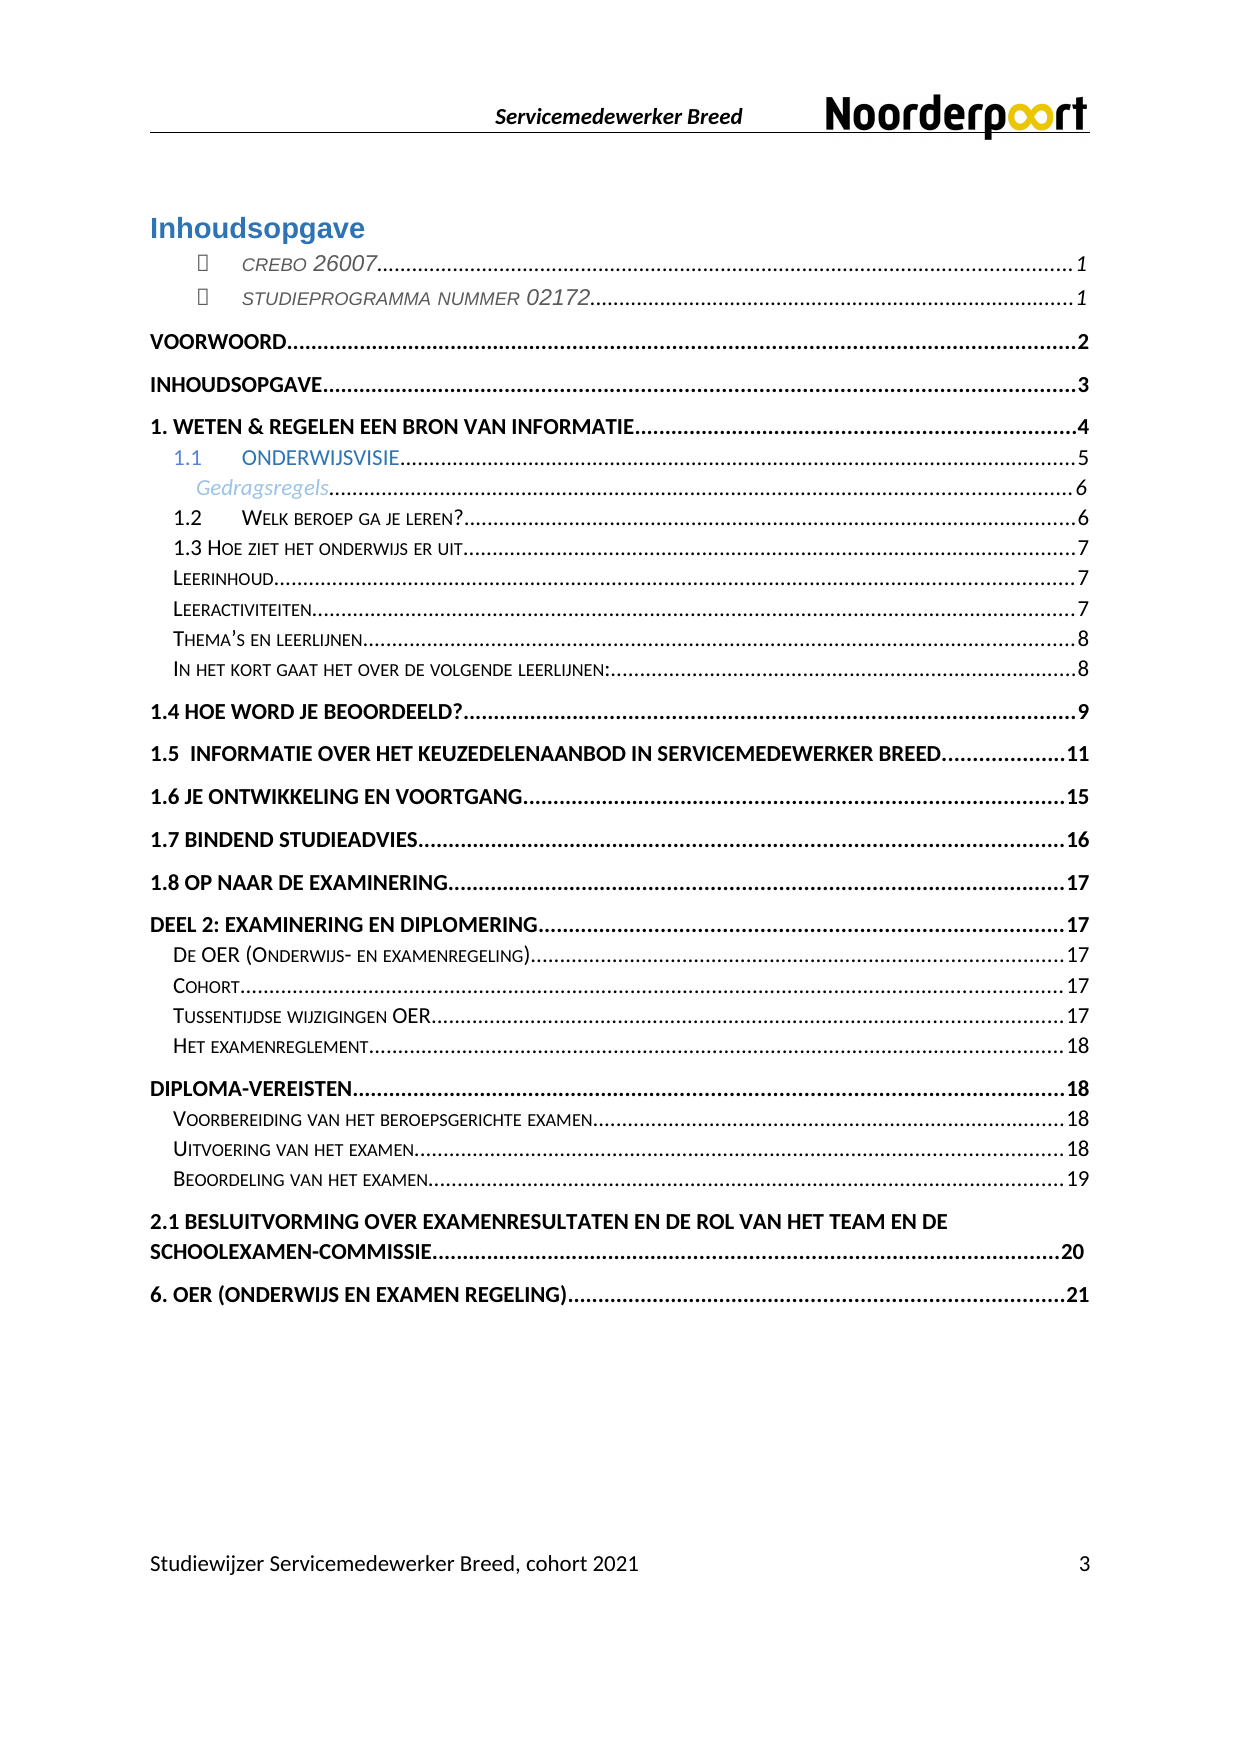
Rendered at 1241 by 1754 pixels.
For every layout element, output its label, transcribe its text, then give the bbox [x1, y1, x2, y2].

text 1. Weten & Regelen een bron van informatie 4 [150, 412, 1090, 441]
text Deel 2: Examinering en diplomering 17 [150, 910, 1090, 938]
text Leerinhoud 7 [173, 563, 1090, 592]
text Het examenreglement 18 [173, 1031, 1090, 1059]
text 2.1 Besluitvorming over examenresultaten en de rol van het team en de schoolexamen-commissie. 20 [150, 1207, 1090, 1266]
text 1.1 ONDERWIJSVISIE 5 [173, 443, 1090, 471]
text Diploma-vereisten 18 [150, 1074, 1090, 1102]
text 6. OER (Onderwijs en examen regeling) 21 [150, 1280, 1090, 1308]
text In het kort gaat het over de volgende leerlijnen: 8 [173, 654, 1090, 682]
text  crebo 26007 1 [196, 247, 1090, 278]
text 1.2 Welk beroep ga je leren? 6 [173, 503, 1090, 531]
text 1.5 Informatie over het keuzedelenaanbod in Servicemedewerker breed. 11 [150, 739, 1090, 768]
text Leeractiviteiten 7 [173, 594, 1090, 622]
text Gedragsregels 6 [196, 473, 1090, 501]
text VOORWOORD 2 [150, 327, 1090, 355]
text  studieprogramma nummer 02172 1 [196, 281, 1090, 312]
text 1.3 Hoe ziet het onderwijs er uit 7 [173, 533, 1090, 561]
picture [825, 93, 1088, 132]
text Cohort 17 [173, 971, 1090, 999]
text Beoordeling van het examen 19 [173, 1164, 1090, 1193]
text 1.6 Je ontwikkeling en voortgang 15 [150, 782, 1090, 810]
text Tussentijdse wijzigingen OER 17 [173, 1001, 1090, 1029]
text 1.7 Bindend studieadvies 16 [150, 825, 1090, 853]
picture [825, 133, 1088, 141]
text Uitvoering van het examen 18 [173, 1134, 1090, 1162]
text Voorbereiding van het beroepsgerichte examen 18 [173, 1104, 1090, 1132]
text 1.4 Hoe word je beoordeeld? 9 [150, 697, 1090, 725]
text Inhoudsopgave 3 [150, 370, 1090, 398]
text Thema’s en leerlijnen 8 [173, 624, 1090, 652]
text De OER (Onderwijs- en examenregeling) 17 [173, 941, 1090, 969]
subtitle Inhoudsopgave [150, 211, 1090, 244]
text 1.8 Op naar de examinering 17 [150, 868, 1090, 896]
